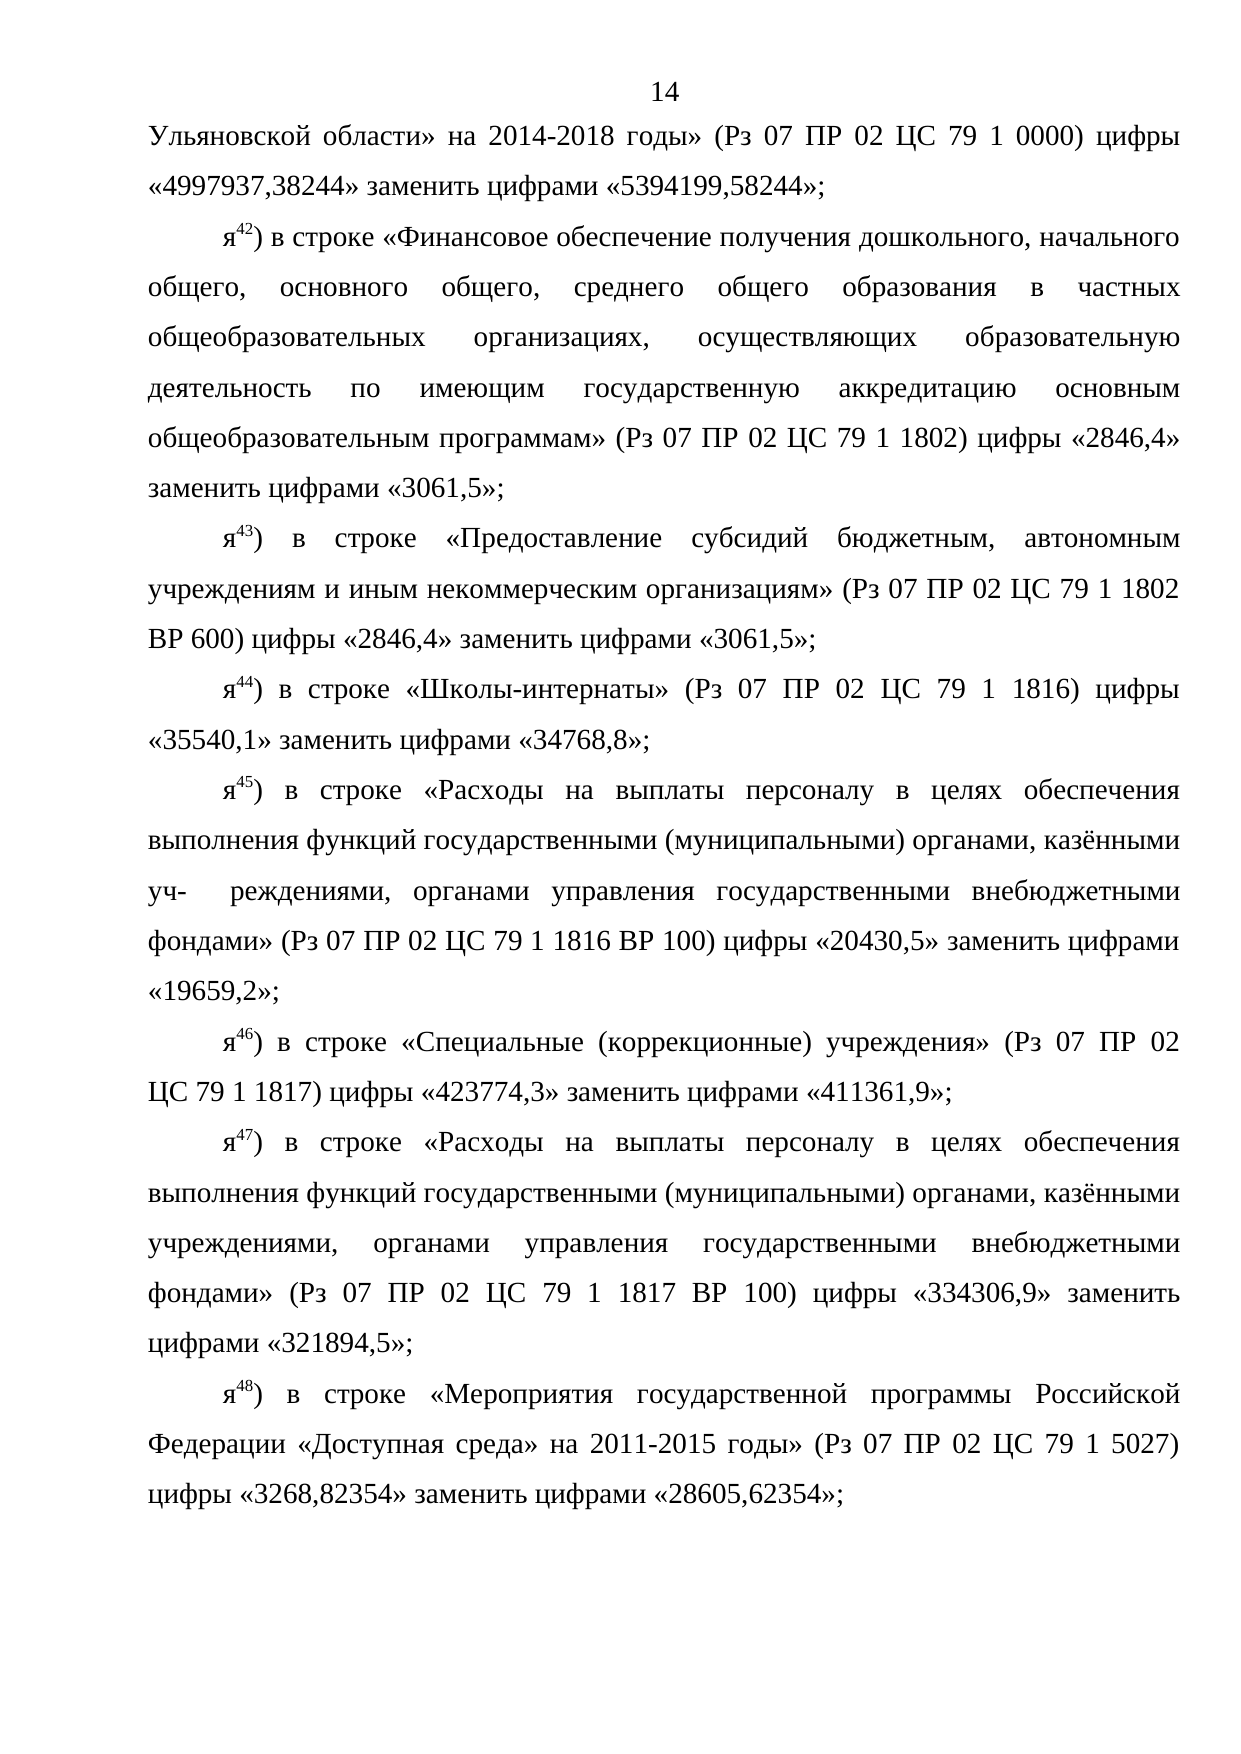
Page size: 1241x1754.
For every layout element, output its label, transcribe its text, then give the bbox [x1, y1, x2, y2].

text я46) в строке «Специальные (коррекционные) учреждения» (Рз 07 ПР 02 ЦС 79 1 1817) цифры «423774,3» заменить цифрами «411361,9»; [148, 1024, 1181, 1108]
text я48) в строке «Мероприятия государственной программы Российской Федерации «Доступная среда» на 2011-2015 годы» (Рз 07 ПР 02 ЦС 79 1 5027) цифры «3268,82354» заменить цифрами «28605,62354»; [148, 1376, 1181, 1510]
text я43) в строке «Предоставление субсидий бюджетным, автономным учреждениям и иным некоммерческим организациям» (Рз 07 ПР 02 ЦС 79 1 1802 ВР 600) цифры «2846,4» заменить цифрами «3061,5»; [148, 521, 1181, 655]
text я45) в строке «Расходы на выплаты персоналу в целях обеспечения выполнения функций государственными (муниципальными) органами, казёнными уч- реждениями, органами управления государственными внебюджетными фондами» (Рз 07 ПР 02 ЦС 79 1 1816 ВР 100) цифры «20430,5» заменить цифрами «19659,2»; [148, 772, 1181, 1007]
text я47) в строке «Расходы на выплаты персоналу в целях обеспечения выполнения функций государственными (муниципальными) органами, казёнными учреждениями, органами управления государственными внебюджетными фондами» (Рз 07 ПР 02 ЦС 79 1 1817 ВР 100) цифры «334306,9» заменить цифрами «321894,5»; [148, 1124, 1181, 1359]
text я42) в строке «Финансовое обеспечение получения дошкольного, начального общего, основного общего, среднего общего образования в частных общеобразовательных организациях, осуществляющих образовательную деятельность по имеющим государственную аккредитацию основным общеобразовательным программам» (Рз 07 ПР 02 ЦС 79 1 1802) цифры «2846,4» заменить цифрами «3061,5»; [148, 219, 1181, 504]
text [148, 118, 1181, 202]
text я44) в строке «Школы-интернаты» (Рз 07 ПР 02 ЦС 79 1 1816) цифры «35540,1» заменить цифрами «34768,8»; [148, 672, 1181, 755]
